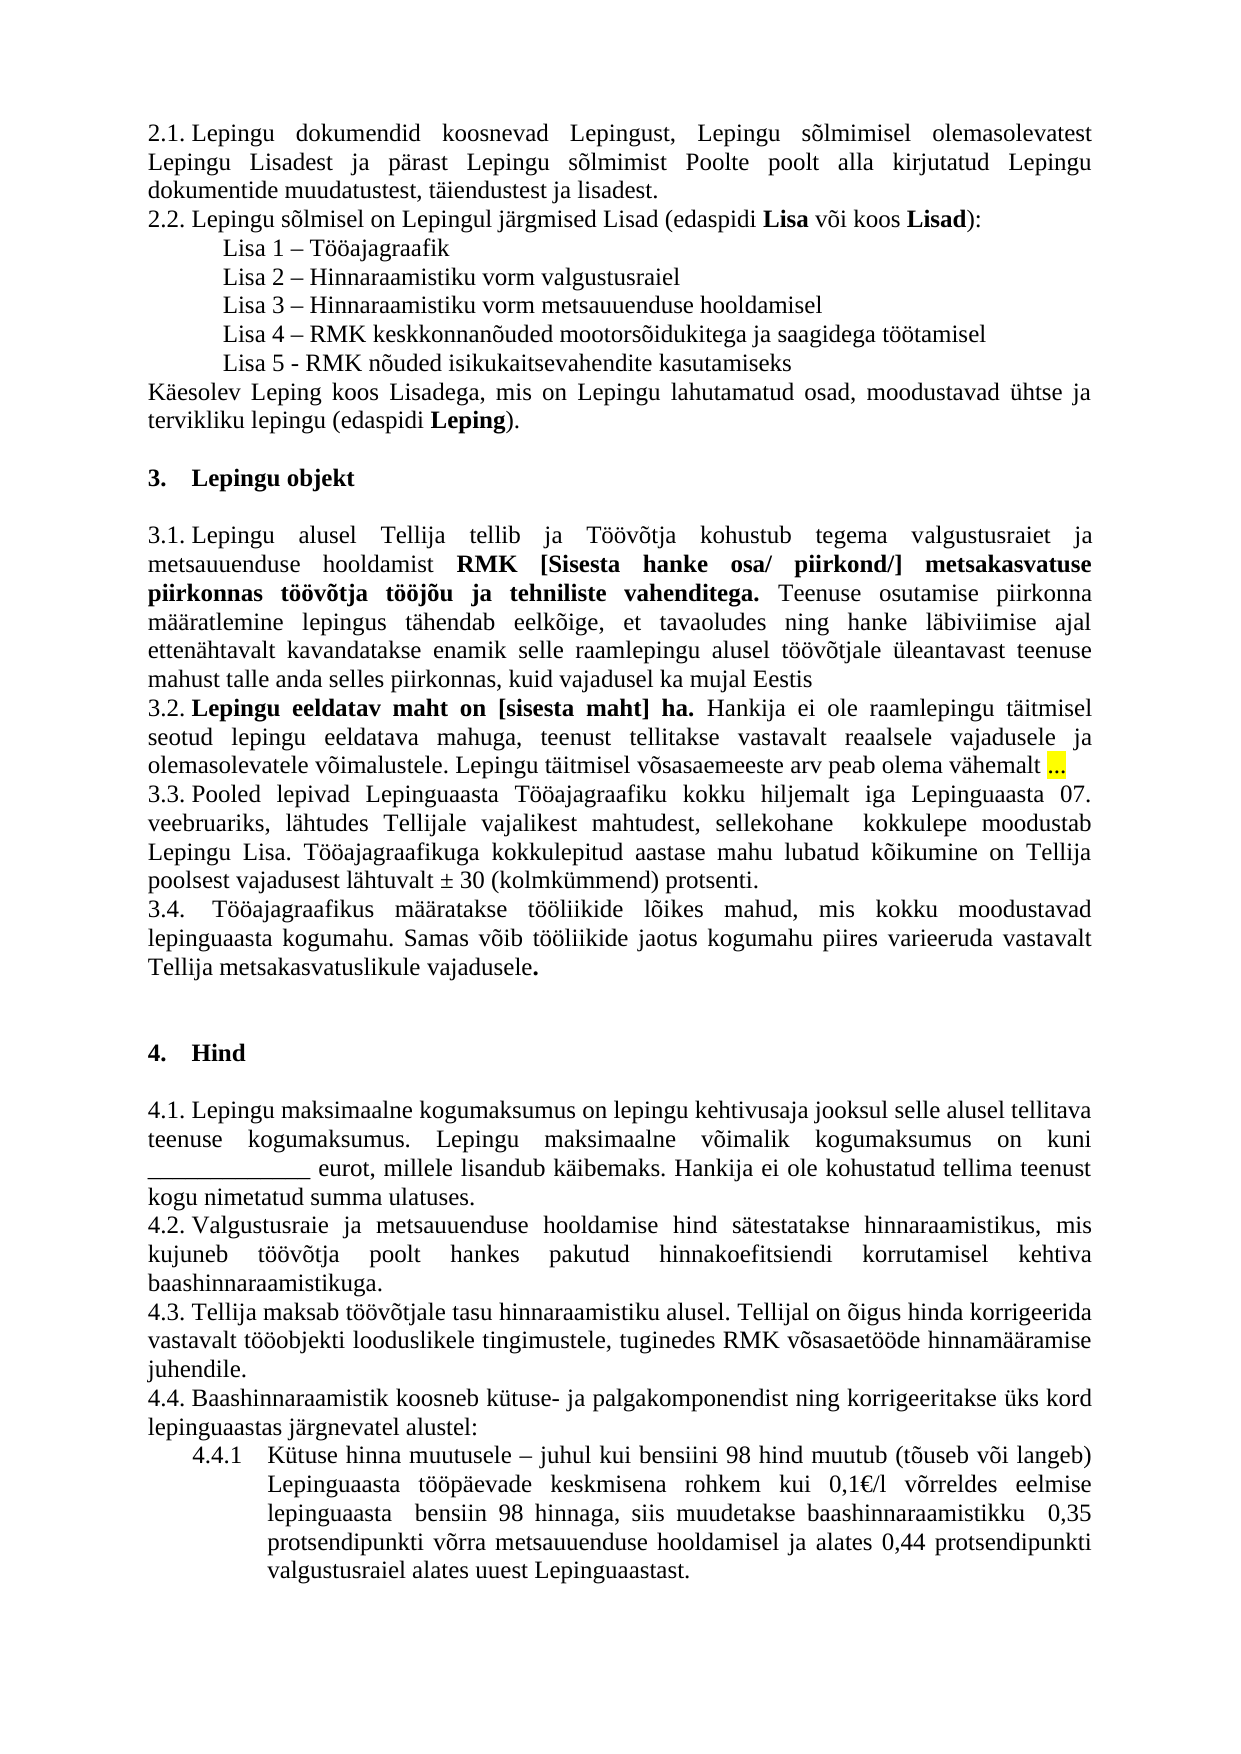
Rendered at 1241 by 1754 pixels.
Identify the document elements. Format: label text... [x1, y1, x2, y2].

text Käesolev Leping koos Lisadega, mis on Lepingu lahutamatud osad, moodustavad ühtse ja tervikliku lepingu (edaspidi Leping). [148, 377, 1092, 434]
list Valgustusraie ja metsauuenduse hooldamise hind sätestatakse hinnaraamistikus, mis kujuneb töövõtja poolt hankes pakutud hinnakoefitsiendi korrutamisel kehtiva baashinnaraamistikuga. [148, 1211, 1092, 1297]
list Lepingu dokumendid koosnevad Lepingust, Lepingu sõlmimisel olemasolevatest Lepingu Lisadest ja pärast Lepingu sõlmimist Poolte poolt alla kirjutatud Lepingu dokumentide muudatustest, täiendustest ja lisadest. [148, 118, 1092, 204]
list Baashinnaraamistik koosneb kütuse- ja palgakomponendist ning korrigeeritakse üks kord lepinguaastas järgnevatel alustel: [148, 1383, 1092, 1441]
text Lisa 3 – Hinnaraamistiku vorm metsauuenduse hooldamisel [148, 291, 1092, 319]
text Lisa 4 – RMK keskkonnanõuded mootorsõidukitega ja saagidega töötamisel [148, 319, 1092, 348]
list Lepingu objekt [148, 463, 1092, 492]
list Lepingu maksimaalne kogumaksumus on lepingu kehtivusaja jooksul selle alusel tellitava teenuse kogumaksumus. Lepingu maksimaalne võimalik kogumaksumus on kuni _____________ eurot, millele lisandub käibemaks. Hankija ei ole kohustatud tellima teenust kogu nimetatud summa ulatuses. [148, 1096, 1092, 1211]
list Pooled lepivad Lepinguaasta Tööajagraafiku kokku hiljemalt iga Lepinguaasta 07. veebruariks, lähtudes Tellijale vajalikest mahtudest, sellekohane kokkulepe moodustab Lepingu Lisa. Tööajagraafikuga kokkulepitud aastase mahu lubatud kõikumine on Tellija poolsest vajadusest lähtuvalt ± 30 (kolmkümmend) protsenti. [148, 779, 1092, 894]
text Lisa 2 – Hinnaraamistiku vorm valgustusraiel [148, 262, 1092, 291]
list Kütuse hinna muutusele – juhul kui bensiini 98 hind muutub (tõuseb või langeb) Lepinguaasta tööpäevade keskmisena rohkem kui 0,1€/l võrreldes eelmise lepinguaasta bensiin 98 hinnaga, siis muudetakse baashinnaraamistikku 0,35 protsendipunkti võrra metsauuenduse hooldamisel ja alates 0,44 protsendipunkti valgustusraiel alates uuest Lepinguaastast. [192, 1441, 1092, 1584]
list Hind [148, 1038, 1092, 1067]
text Lisa 5 - RMK nõuded isikukaitsevahendite kasutamiseks [148, 348, 1092, 377]
list Lepingu alusel Tellija tellib ja Töövõtja kohustub tegema valgustusraiet ja metsauuenduse hooldamist RMK [Sisesta hanke osa/ piirkond/] metsakasvatuse piirkonnas töövõtja tööjõu ja tehniliste vahenditega. Teenuse osutamise piirkonna määratlemine lepingus tähendab eelkõige, et tavaoludes ning hanke läbiviimise ajal ettenähtavalt kavandatakse enamik selle raamlepingu alusel töövõtjale üleantavast teenuse mahust talle anda selles piirkonnas, kuid vajadusel ka mujal Eestis [148, 521, 1092, 693]
list Lepingu eeldatav maht on [sisesta maht] ha. Hankija ei ole raamlepingu täitmisel seotud lepingu eeldatava mahuga, teenust tellitakse vastavalt reaalsele vajadusele ja olemasolevatele võimalustele. Lepingu täitmisel võsasaemeeste arv peab olema vähemalt ... [148, 693, 1092, 779]
text Lisa 1 – Tööajagraafik [148, 233, 1092, 262]
list Lepingu sõlmisel on Lepingul järgmised Lisad (edaspidi Lisa või koos Lisad): [148, 204, 1092, 233]
list Tellija maksab töövõtjale tasu hinnaraamistiku alusel. Tellijal on õigus hinda korrigeerida vastavalt tööobjekti looduslikele tingimustele, tuginedes RMK võsasaetööde hinnamääramise juhendile. [148, 1297, 1092, 1383]
list Tööajagraafikus määratakse tööliikide lõikes mahud, mis kokku moodustavad lepinguaasta kogumahu. Samas võib tööliikide jaotus kogumahu piires varieeruda vastavalt Tellija metsakasvatuslikule vajadusele. [148, 894, 1092, 981]
